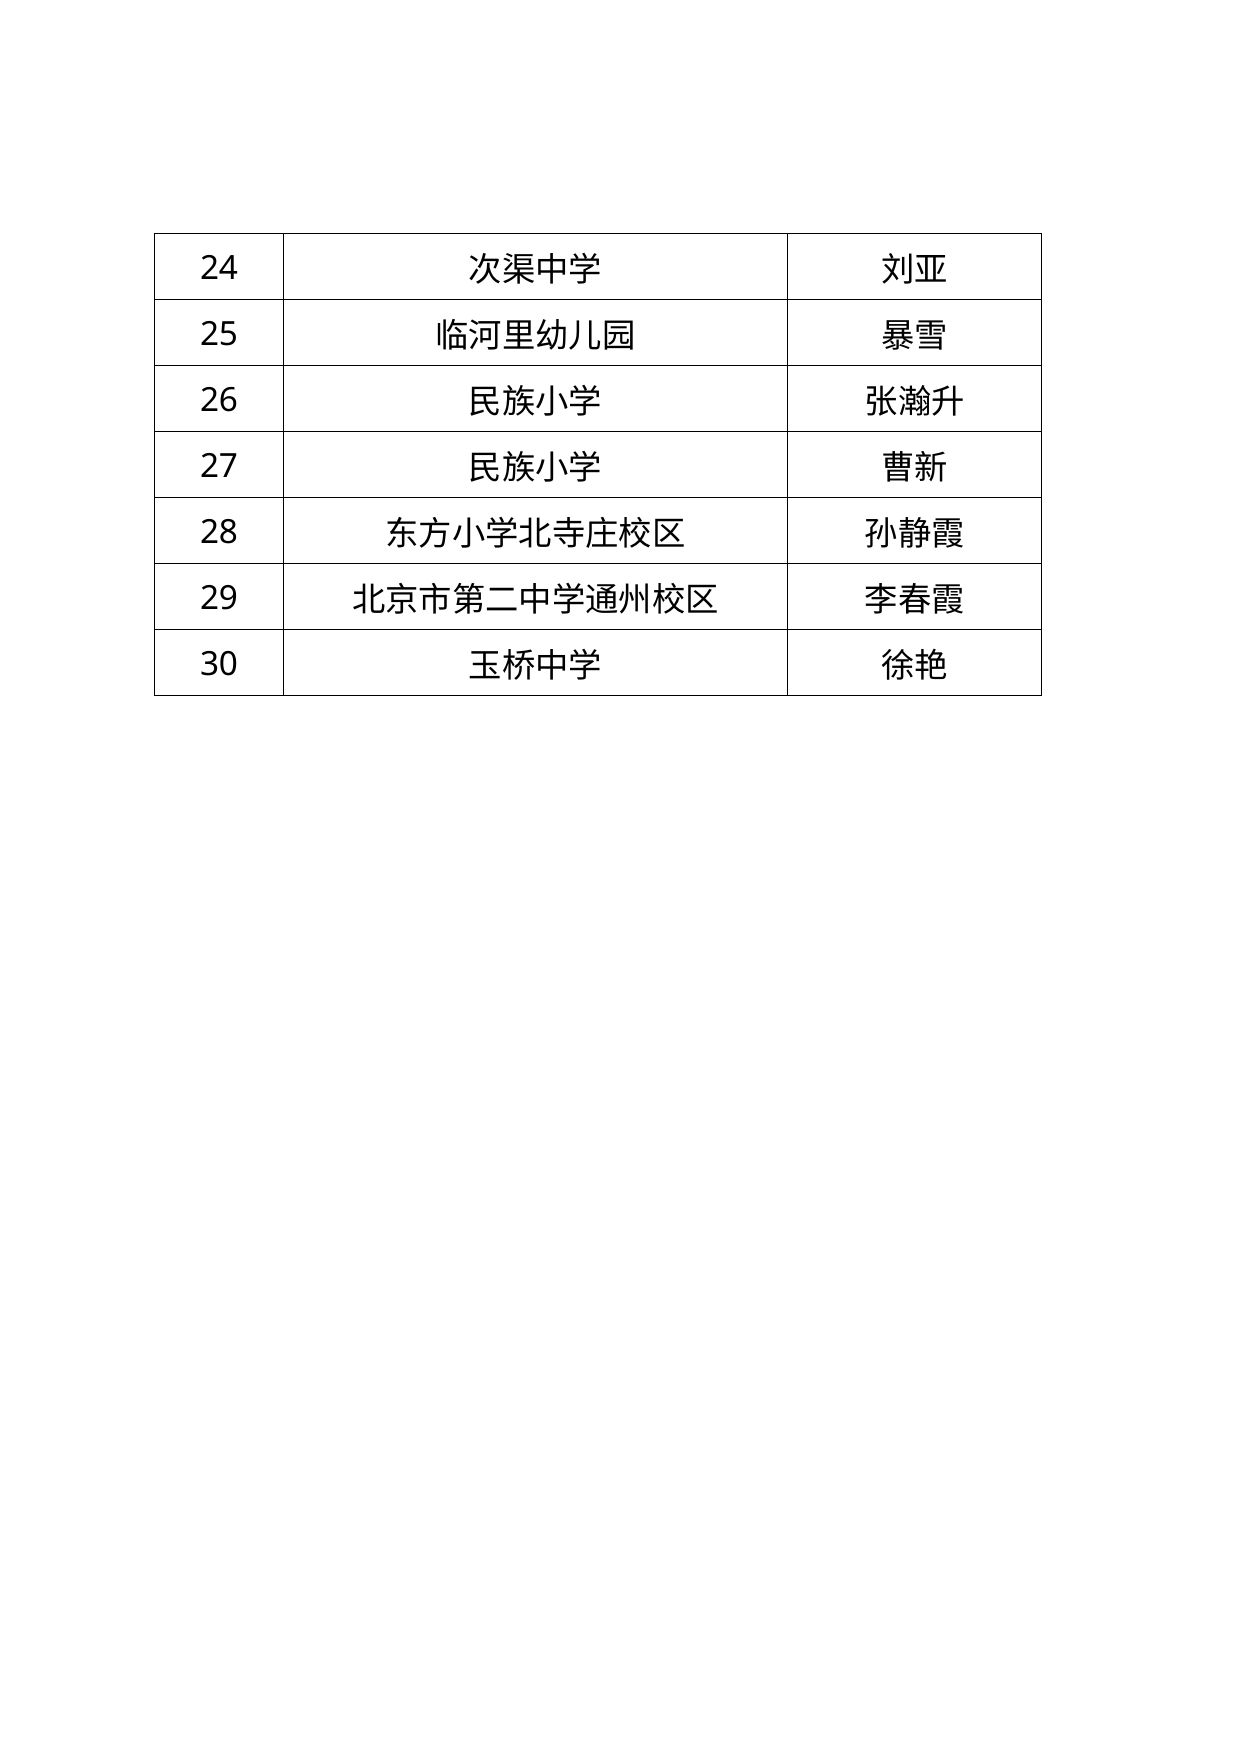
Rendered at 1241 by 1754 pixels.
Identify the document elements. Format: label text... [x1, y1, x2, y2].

table_cell 刘亚 [788, 234, 1041, 299]
table_cell 30 [155, 630, 283, 695]
table_cell 29 [155, 564, 283, 629]
table_cell 徐艳 [788, 630, 1041, 695]
table_cell 东方小学北寺庄校区 [284, 498, 787, 563]
table_cell 暴雪 [788, 300, 1041, 365]
table_cell 26 [155, 366, 283, 431]
table_cell 临河里幼儿园 [284, 300, 787, 365]
table_cell 民族小学 [284, 366, 787, 431]
table_cell 李春霞 [788, 564, 1041, 629]
table_cell 次渠中学 [284, 234, 787, 299]
table_cell 28 [155, 498, 283, 563]
table_cell 孙静霞 [788, 498, 1041, 563]
table_cell 民族小学 [284, 432, 787, 497]
table_cell 27 [155, 432, 283, 497]
table_cell 北京市第二中学通州校区 [284, 564, 787, 629]
table_cell 张瀚升 [788, 366, 1041, 431]
table_cell 玉桥中学 [284, 630, 787, 695]
table_cell 25 [155, 300, 283, 365]
table_cell 曹新 [788, 432, 1041, 497]
table_cell 24 [155, 234, 283, 299]
